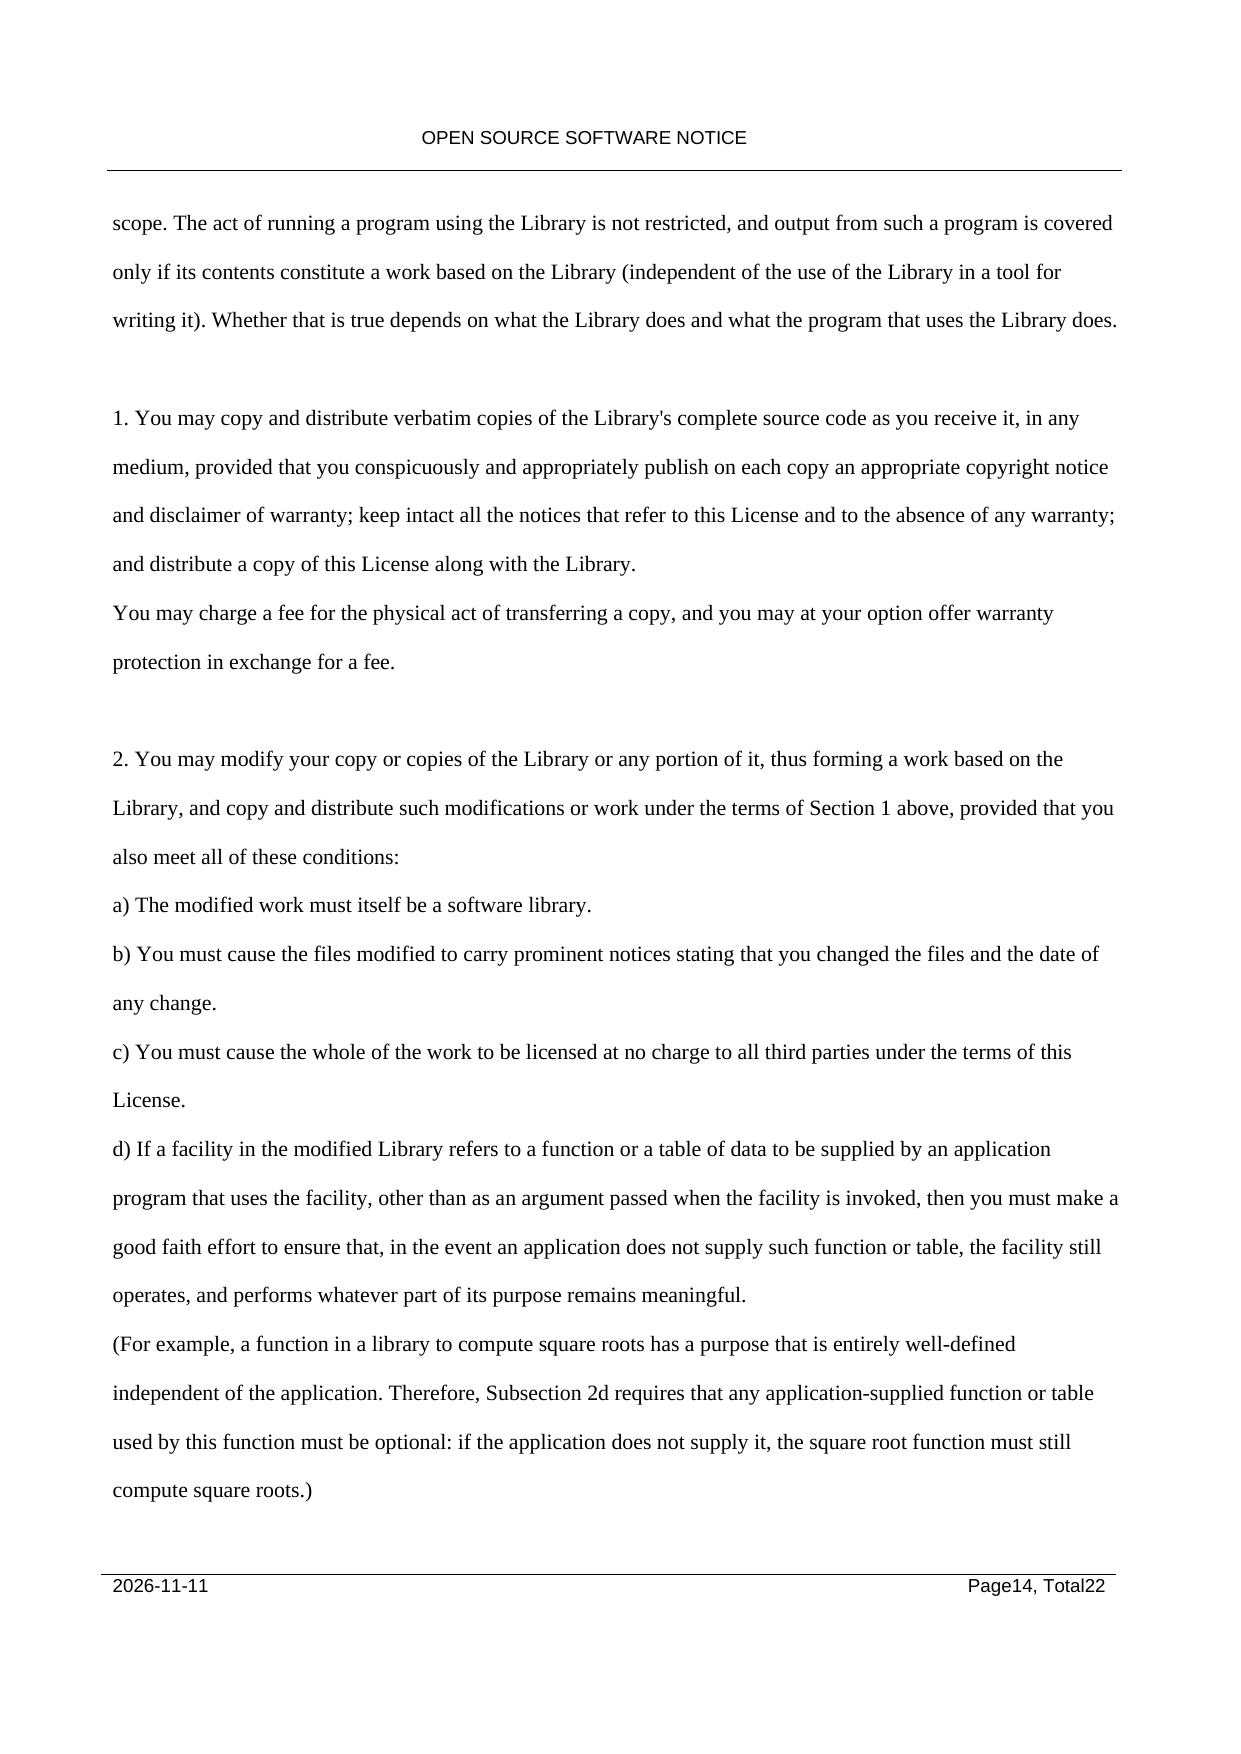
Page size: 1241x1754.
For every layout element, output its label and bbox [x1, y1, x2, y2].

text [112, 206, 1128, 1506]
